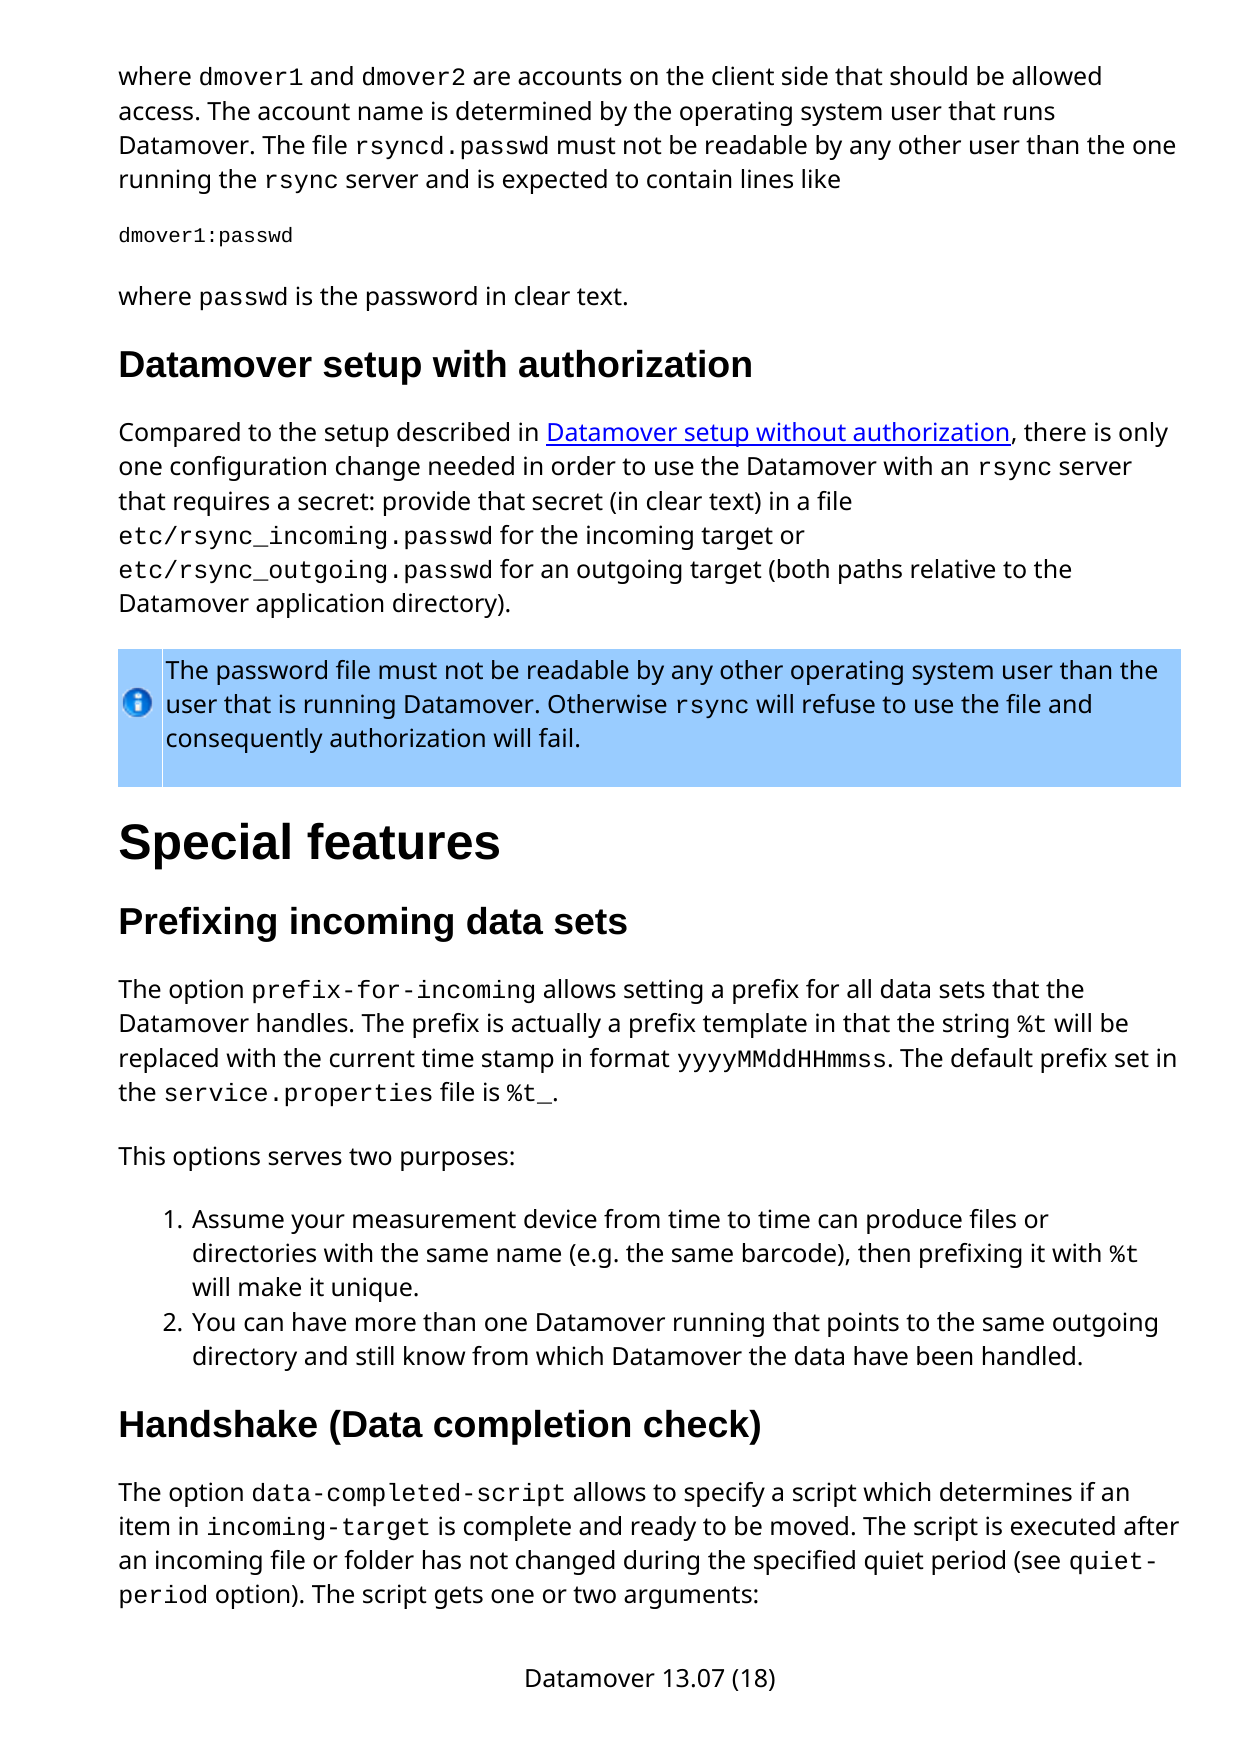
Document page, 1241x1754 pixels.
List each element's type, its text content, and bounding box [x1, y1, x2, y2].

text where dmover1 and dmover2 are accounts on the client side that should be allowed access. The account name is determined by the operating system user that runs Datamover. The file rsyncd.passwd must not be readable by any other user than the one running the rsync server and is expected to contain lines like [118, 59, 1181, 196]
list Assume your measurement device from time to time can produce files or directories with the same name (e.g. the same barcode), then prefixing it with %t will make it unique. [162, 1202, 1181, 1304]
list You can have more than one Datamover running that points to the same outgoing directory and still know from which Datamover the data have been handled. [162, 1304, 1181, 1372]
picture [121, 686, 155, 720]
text Compared to the setup described in Datamover setup without authorization, there is only one configuration change needed in order to use the Datamover with an rsync server that requires a secret: provide that secret (in clear text) in a file etc/rsync_incoming.passwd for the incoming target or etc/rsync_outgoing.passwd for an outgoing target (both paths relative to the Datamover application directory). [118, 415, 1181, 620]
text where passwd is the password in clear text. [118, 278, 1181, 313]
text The option prefix-for-incoming allows setting a prefix for all data sets that the Datamover handles. The prefix is actually a prefix template in that the string %t will be replaced with the current time stamp in format yyyyMMddHHmmss. The default prefix set in the service.properties file is %t_. [118, 972, 1181, 1109]
subtitle Prefixing incoming data sets [118, 899, 1181, 942]
table_header The password file must not be readable by any other operating system user than the user that is running Datamover. Otherwise rsync will refuse to use the file and consequently authorization will fail. [163, 649, 1181, 787]
table_header [118, 649, 162, 787]
text dmover1:passwd [118, 225, 1181, 249]
subtitle Datamover setup with authorization [118, 342, 1181, 385]
subtitle Handshake (Data completion check) [118, 1402, 1181, 1445]
text This options serves two purposes: [118, 1138, 1181, 1172]
subtitle Special features [118, 812, 1181, 869]
text The option data-completed-script allows to specify a script which determines if an item in incoming-target is complete and ready to be moved. The script is executed after an incoming file or folder has not changed during the specified quiet period (see quiet-period option). The script gets one or two arguments: [118, 1474, 1181, 1611]
